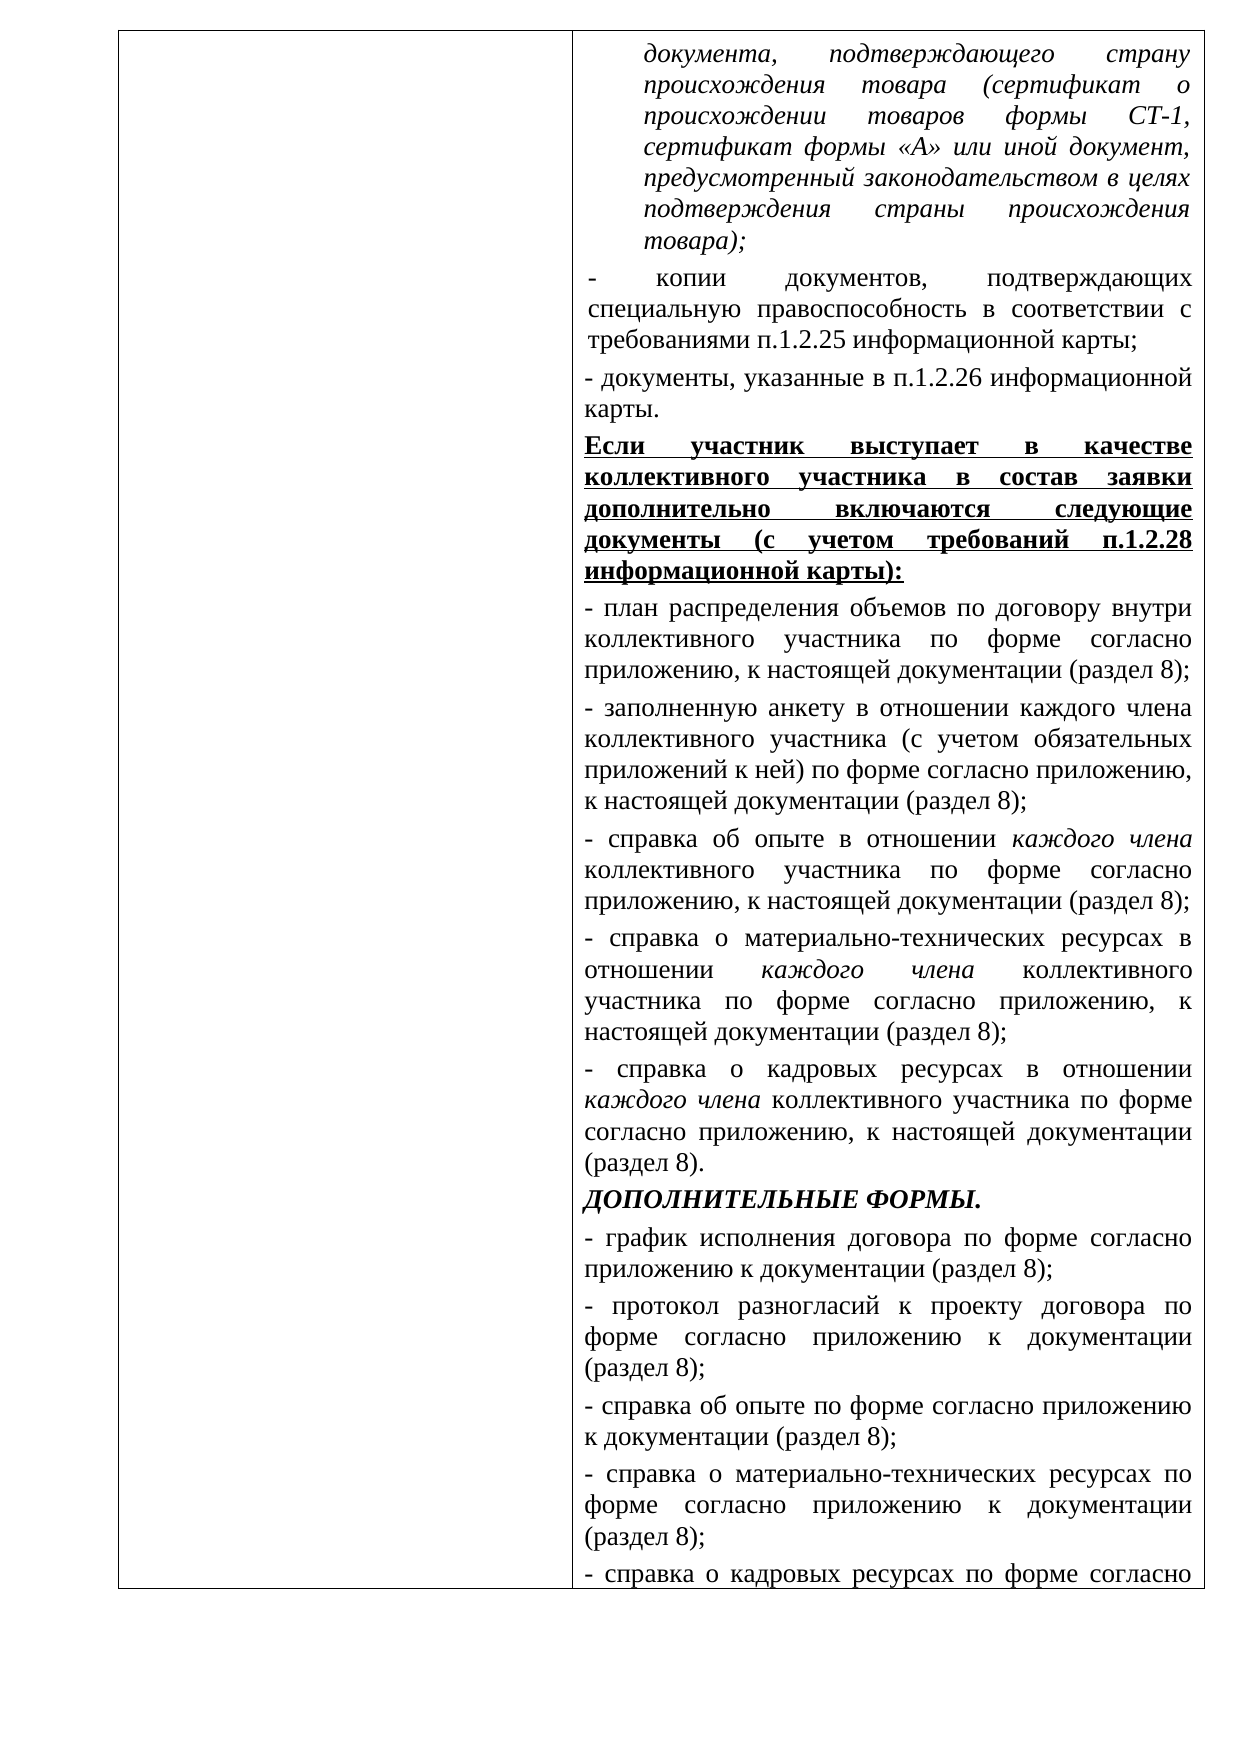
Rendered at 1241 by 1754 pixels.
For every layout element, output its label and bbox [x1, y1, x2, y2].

table_cell [573, 31, 1204, 1588]
table_cell [119, 31, 572, 1588]
